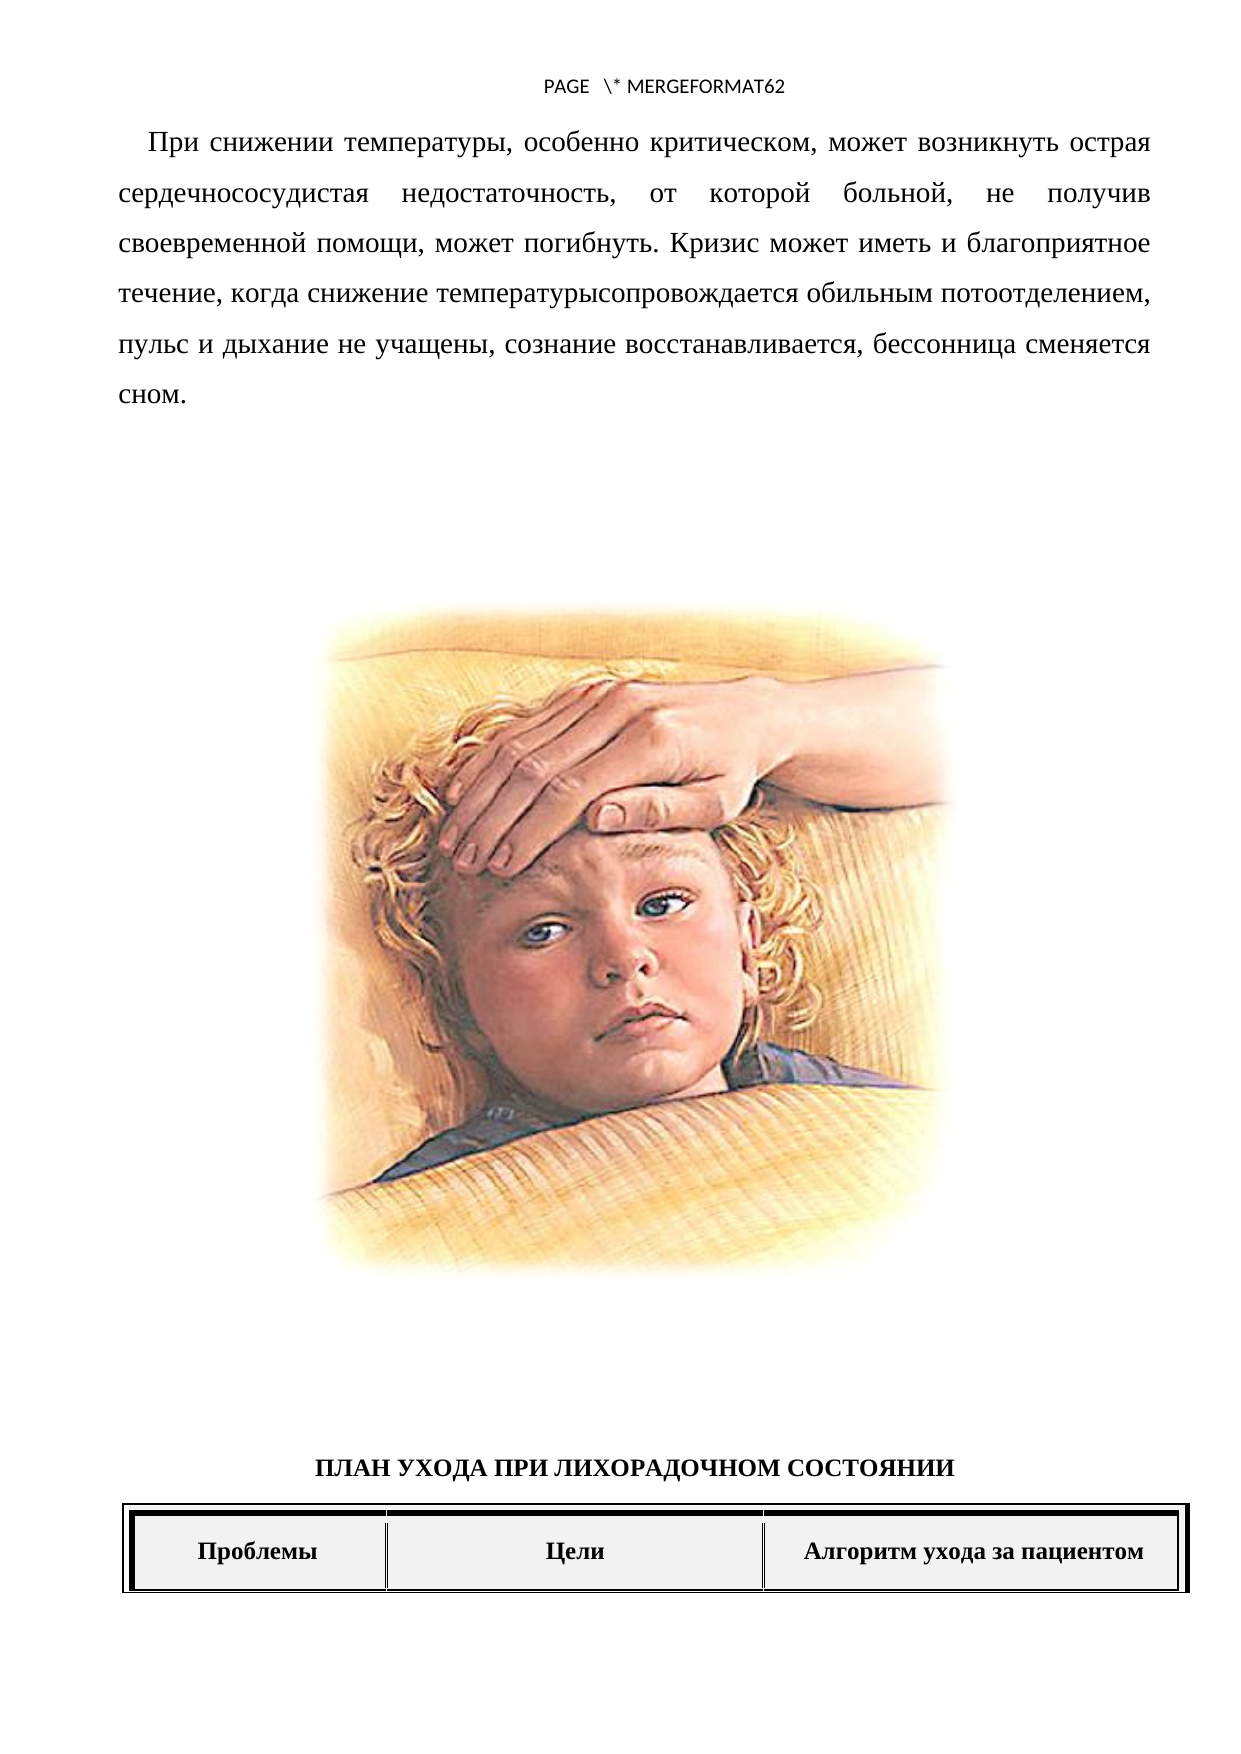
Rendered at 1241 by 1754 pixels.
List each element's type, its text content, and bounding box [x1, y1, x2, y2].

text При снижении температуры, особенно критическом, может возникнуть острая сердечнососудистая недостаточность, от которой больной, не получив своевременной помощи, может погибнуть. Кризис может иметь и благоприятное течение, когда снижение температурысопровождается обильным потоотделением, пульс и дыхание не учащены, сознание восстанавливается, бессонница сменяется сном. [118, 124, 1152, 410]
table_header Цели [386, 1511, 763, 1589]
picture [338, 625, 933, 1255]
table_header Алгоритм ухода за пациентом [764, 1505, 1184, 1589]
table_header Проблемы [135, 1516, 386, 1589]
text ПЛАН УХОДА ПРИ ЛИХОРАДОЧНОМ СОСТОЯНИИ [118, 1453, 1152, 1482]
